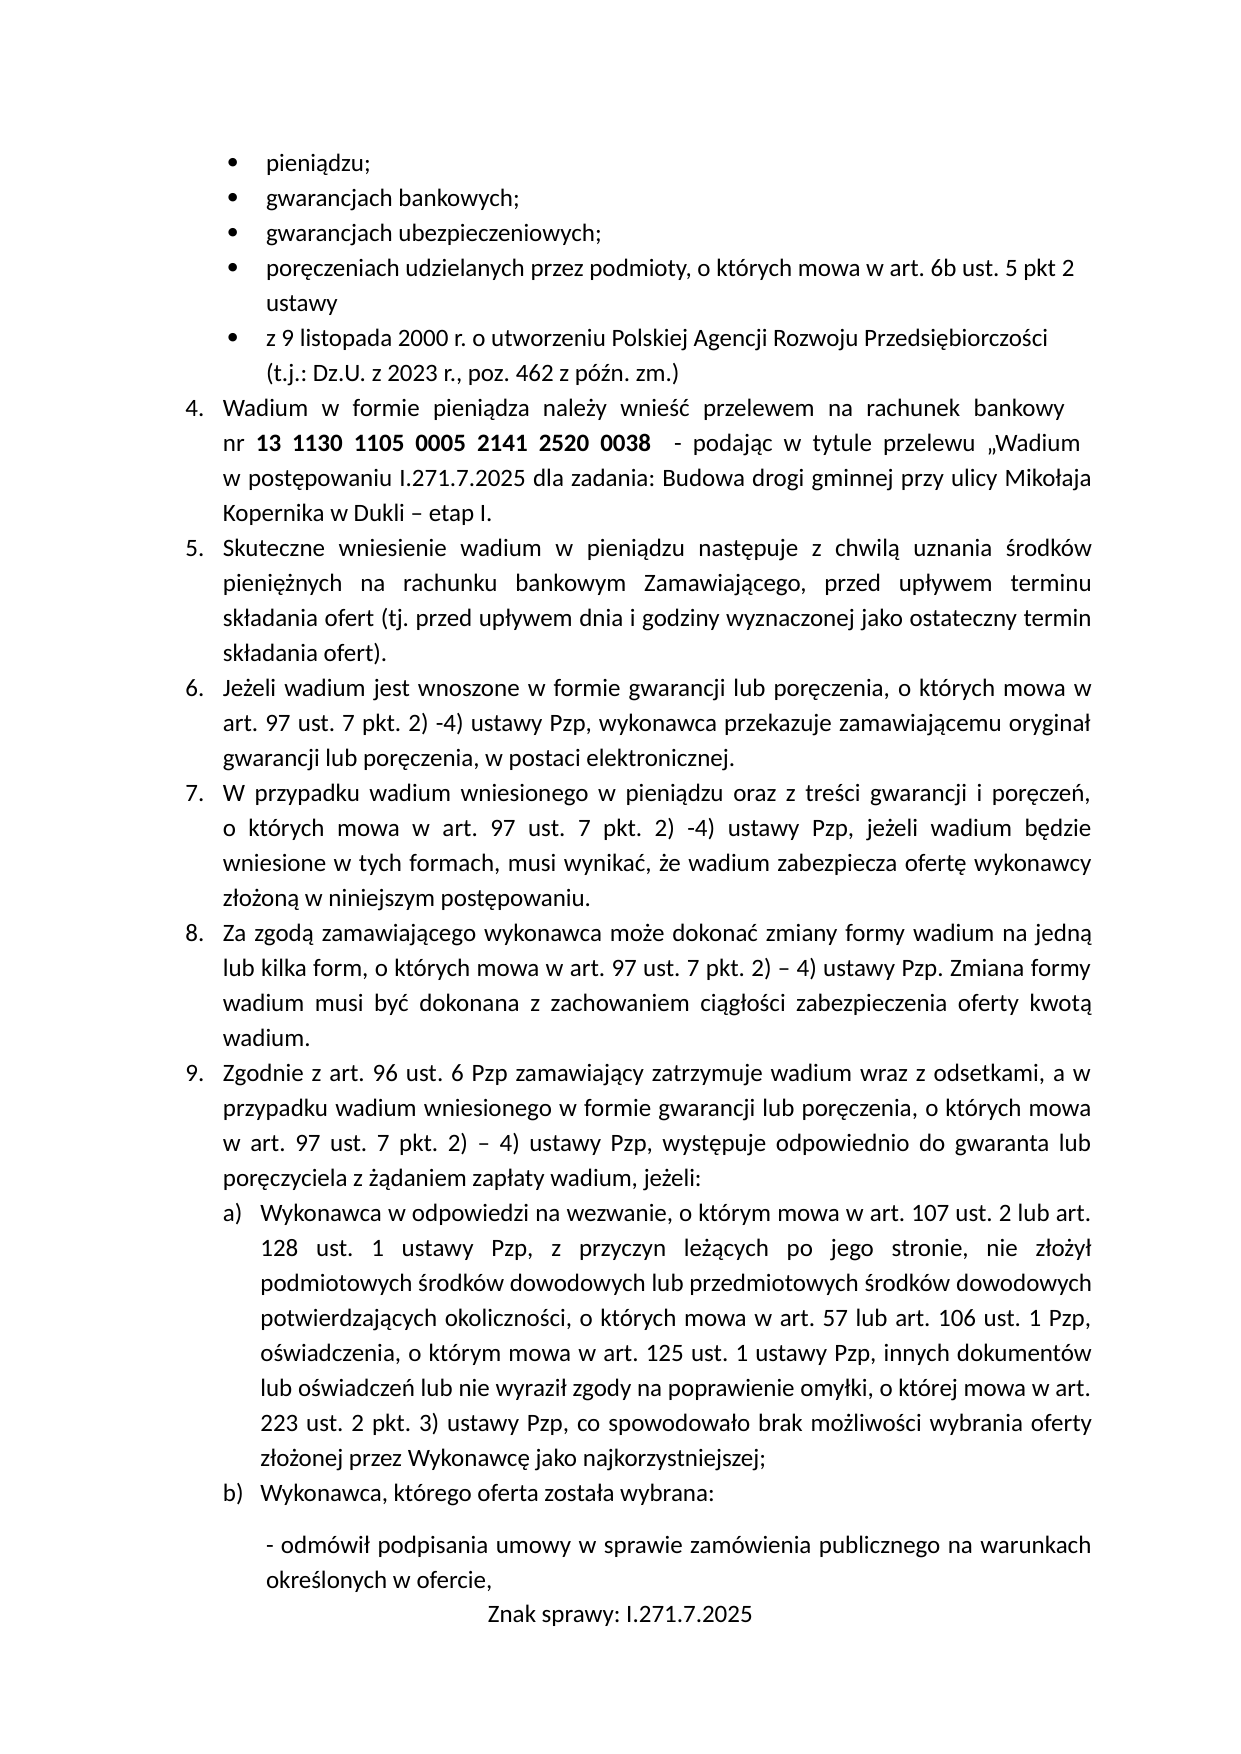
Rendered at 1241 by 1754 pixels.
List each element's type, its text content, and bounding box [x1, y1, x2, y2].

list z 9 listopada 2000 r. o utworzeniu Polskiej Agencji Rozwoju Przedsiębiorczości (t.j.: Dz.U. z 2023 r., poz. 462 z późn. zm.) [228, 323, 1093, 388]
list W przypadku wadium wniesionego w pieniądzu oraz z treści gwarancji i poręczeń, o których mowa w art. 97 ust. 7 pkt. 2) -4) ustawy Pzp, jeżeli wadium będzie wniesione w tych formach, musi wynikać, że wadium zabezpiecza ofertę wykonawcy złożoną w niniejszym postępowaniu. [185, 778, 1093, 913]
list poręczeniach udzielanych przez podmioty, o których mowa w art. 6b ust. 5 pkt 2 ustawy [228, 253, 1093, 318]
list Wadium w formie pieniądza należy wnieść przelewem na rachunek bankowy nr 13 1130 1105 0005 2141 2520 0038 - podając w tytule przelewu „Wadium w postępowaniu I.271.7.2025 dla zadania: Budowa drogi gminnej przy ulicy Mikołaja Kopernika w Dukli – etap I. [185, 393, 1093, 528]
list Wykonawca, którego oferta została wybrana: [223, 1478, 1093, 1508]
list Jeżeli wadium jest wnoszone w formie gwarancji lub poręczenia, o których mowa w art. 97 ust. 7 pkt. 2) -4) ustawy Pzp, wykonawca przekazuje zamawiającemu oryginał gwarancji lub poręczenia, w postaci elektronicznej. [185, 673, 1093, 773]
list pieniądzu; [228, 148, 1093, 178]
list gwarancjach bankowych; [228, 183, 1093, 213]
list gwarancjach ubezpieczeniowych; [228, 218, 1093, 248]
list Zgodnie z art. 96 ust. 6 Pzp zamawiający zatrzymuje wadium wraz z odsetkami, a w przypadku wadium wniesionego w formie gwarancji lub poręczenia, o których mowa w art. 97 ust. 7 pkt. 2) – 4) ustawy Pzp, występuje odpowiednio do gwaranta lub poręczyciela z żądaniem zapłaty wadium, jeżeli: [185, 1058, 1093, 1193]
list Za zgodą zamawiającego wykonawca może dokonać zmiany formy wadium na jedną lub kilka form, o których mowa w art. 97 ust. 7 pkt. 2) – 4) ustawy Pzp. Zmiana formy wadium musi być dokonana z zachowaniem ciągłości zabezpieczenia oferty kwotą wadium. [185, 918, 1093, 1053]
text - odmówił podpisania umowy w sprawie zamówienia publicznego na warunkach określonych w ofercie, [266, 1529, 1093, 1595]
list Wykonawca w odpowiedzi na wezwanie, o którym mowa w art. 107 ust. 2 lub art. 128 ust. 1 ustawy Pzp, z przyczyn leżących po jego stronie, nie złożył podmiotowych środków dowodowych lub przedmiotowych środków dowodowych potwierdzających okoliczności, o których mowa w art. 57 lub art. 106 ust. 1 Pzp, oświadczenia, o którym mowa w art. 125 ust. 1 ustawy Pzp, innych dokumentów lub oświadczeń lub nie wyraził zgody na poprawienie omyłki, o której mowa w art. 223 ust. 2 pkt. 3) ustawy Pzp, co spowodowało brak możliwości wybrania oferty złożonej przez Wykonawcę jako najkorzystniejszej; [223, 1198, 1093, 1473]
list Skuteczne wniesienie wadium w pieniądzu następuje z chwilą uznania środków pieniężnych na rachunku bankowym Zamawiającego, przed upływem terminu składania ofert (tj. przed upływem dnia i godziny wyznaczonej jako ostateczny termin składania ofert). [185, 533, 1093, 668]
